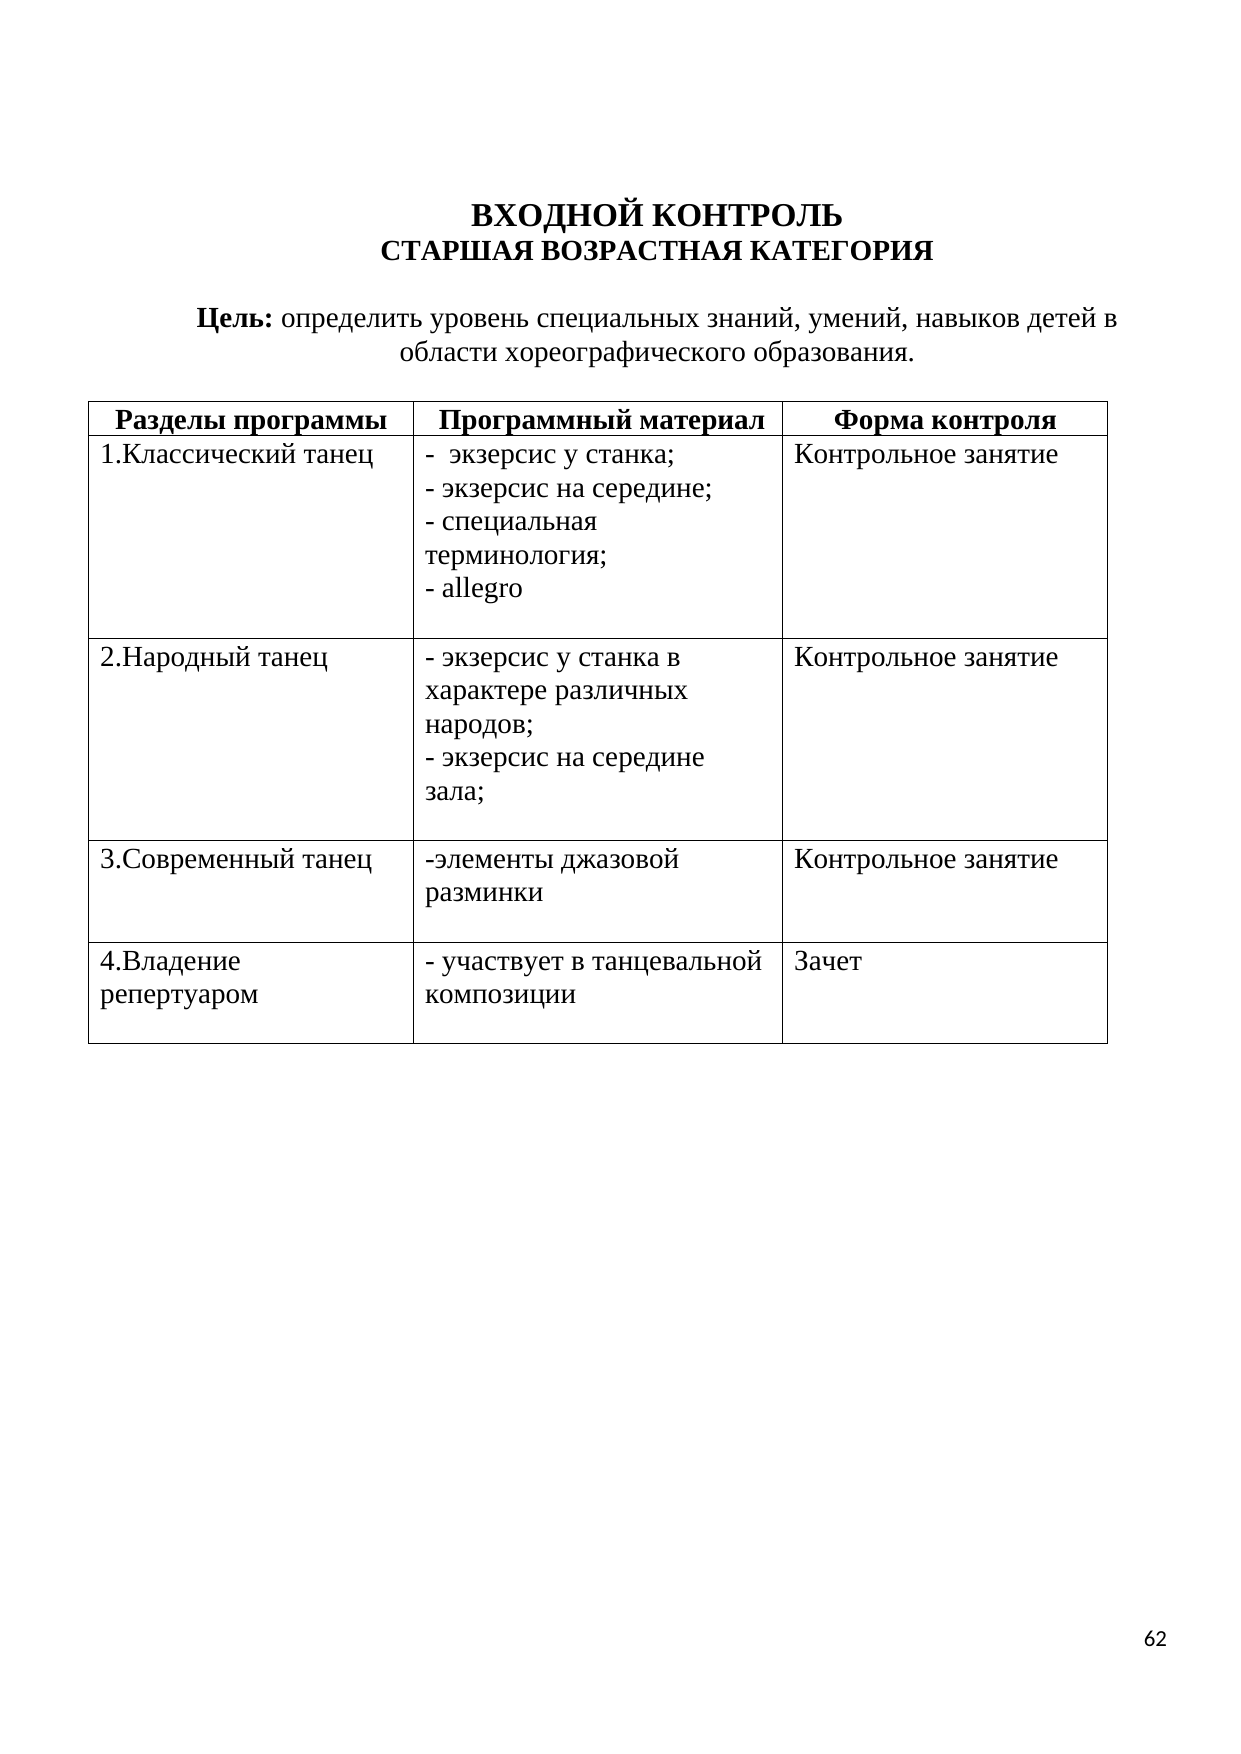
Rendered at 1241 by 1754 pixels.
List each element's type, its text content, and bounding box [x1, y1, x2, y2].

table_cell 3.Современный танец [89, 841, 413, 942]
table_cell 1.Классический танец [89, 436, 413, 638]
table_cell Контрольное занятие [783, 639, 1107, 840]
table_cell - экзерсис у станка в характере различных народов; - экзерсис на середине зала; [414, 639, 782, 840]
text СТАРШАЯ ВОЗРАСТНАЯ КАТЕГОРИЯ [148, 233, 1167, 267]
text ВХОДНОЙ КОНТРОЛЬ [148, 195, 1167, 233]
table_cell Зачет [783, 943, 1107, 1043]
table_cell 4.Владение репертуаром [89, 943, 413, 1043]
table_cell - экзерсис у станка; - экзерсис на середине; - специальная терминология; - allegro [414, 436, 782, 638]
table_header Форма контроля [783, 402, 1107, 435]
table_cell -элементы джазовой разминки [414, 841, 782, 942]
table_header Разделы программы [89, 402, 413, 435]
table_cell Контрольное занятие [783, 436, 1107, 638]
text Цель: определить уровень специальных знаний, умений, навыков детей в области хореографического образования. [148, 300, 1167, 367]
table_header Программный материал [414, 402, 782, 435]
table_cell Контрольное занятие [783, 841, 1107, 942]
table_cell 2.Народный танец [89, 639, 413, 840]
table_cell - участвует в танцевальной композиции [414, 943, 782, 1043]
